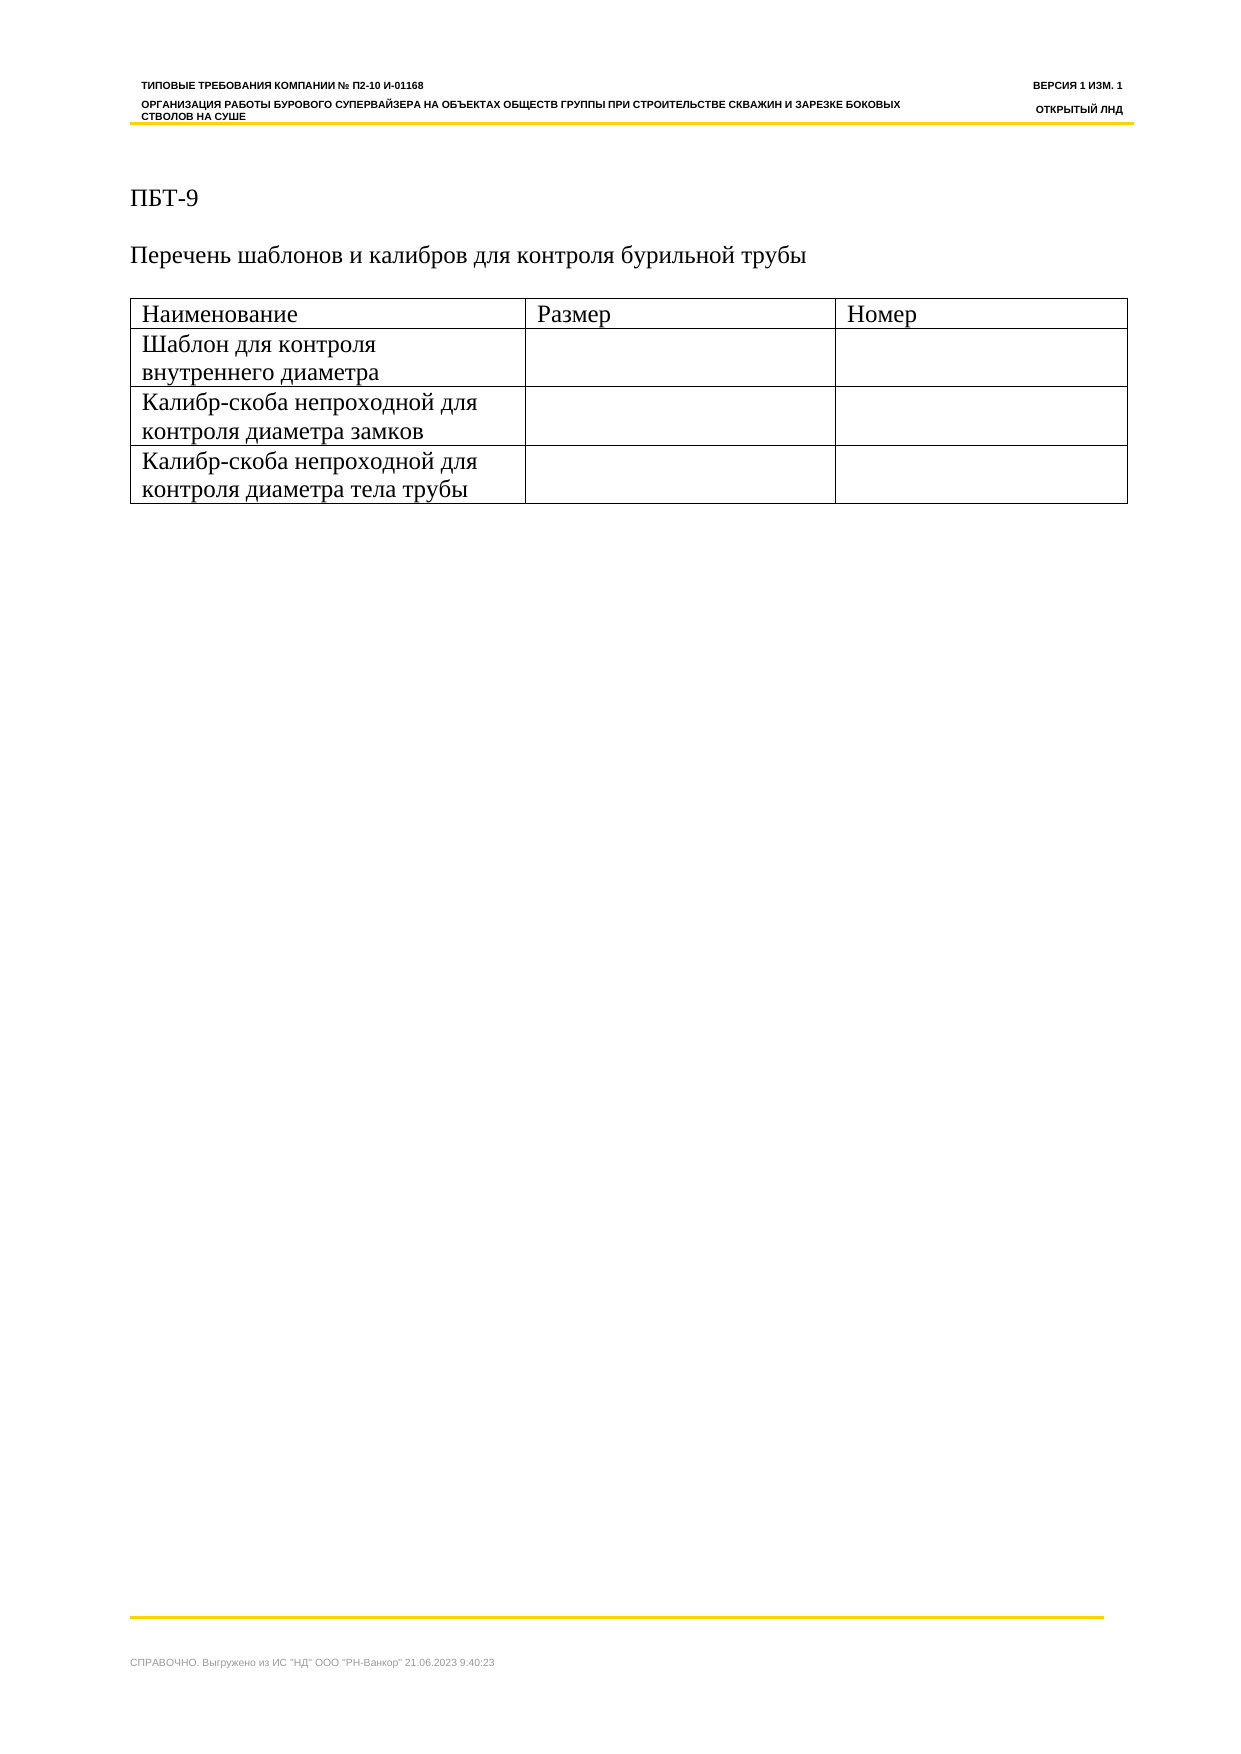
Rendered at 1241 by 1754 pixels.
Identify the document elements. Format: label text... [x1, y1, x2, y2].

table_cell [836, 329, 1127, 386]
text Перечень шаблонов и калибров для контроля бурильной трубы [130, 240, 1134, 269]
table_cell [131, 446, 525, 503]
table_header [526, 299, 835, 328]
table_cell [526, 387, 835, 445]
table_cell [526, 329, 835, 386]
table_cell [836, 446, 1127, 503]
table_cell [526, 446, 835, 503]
text ПБТ-9 [130, 183, 1134, 212]
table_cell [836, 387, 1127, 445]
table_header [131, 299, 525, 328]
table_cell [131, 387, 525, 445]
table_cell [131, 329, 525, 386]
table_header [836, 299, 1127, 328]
